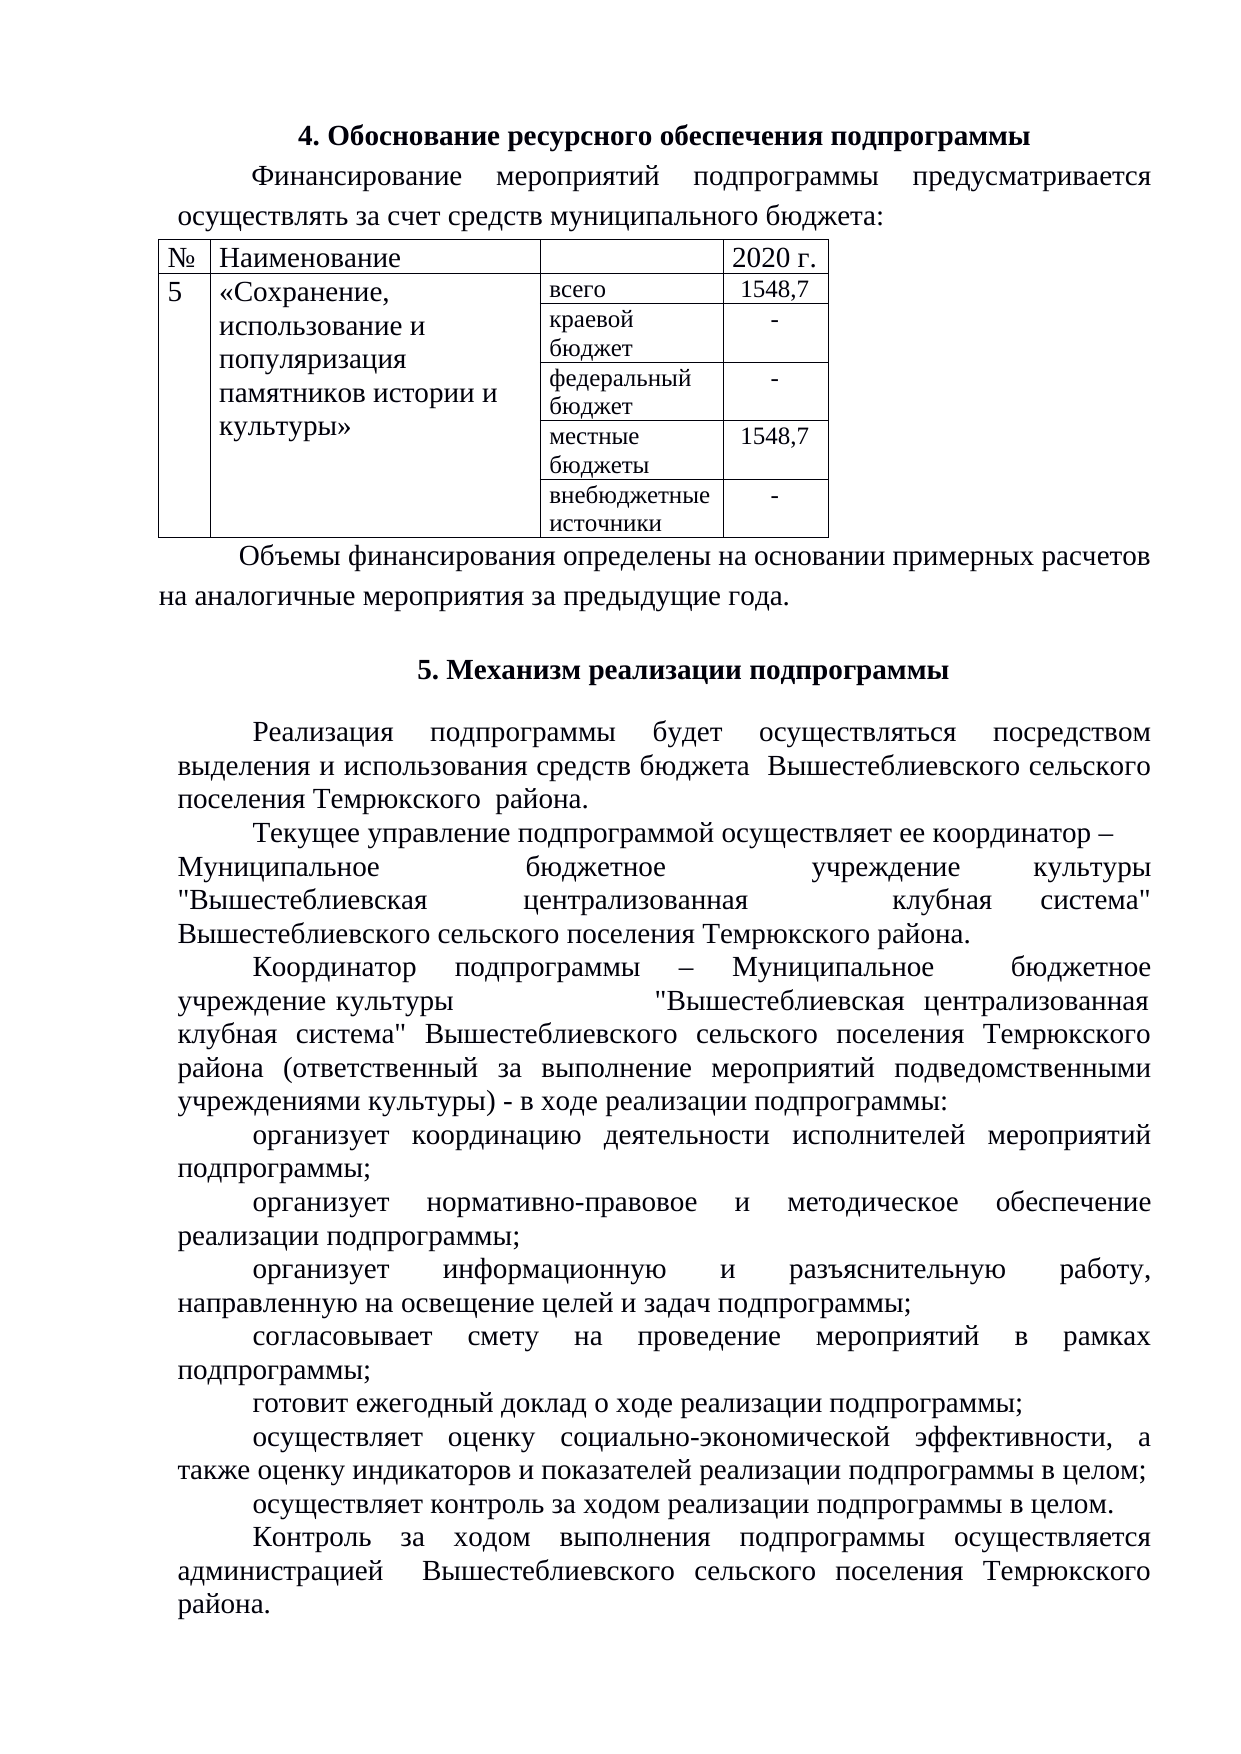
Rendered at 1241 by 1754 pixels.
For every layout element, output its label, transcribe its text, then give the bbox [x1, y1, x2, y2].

text осуществляет оценку социально-экономической эффективности, а также оценку индикаторов и показателей реализации подпрограммы в целом; [177, 1419, 1152, 1486]
table_cell - [724, 480, 828, 537]
table_cell 1548,7 [724, 274, 828, 303]
text организует координацию деятельности исполнителей мероприятий подпрограммы; [177, 1117, 1152, 1184]
text Муниципальное бюджетное учреждение культуры "Вышестеблиевская централизованная клубная система" Вышестеблиевского сельского поселения Темрюкского района. [177, 849, 1152, 949]
text Финансирование мероприятий подпрограммы предусматривается осуществлять за счет средств муниципального бюджета: [177, 158, 1152, 232]
table_cell федеральный бюджет [541, 363, 723, 420]
text Текущее управление подпрограммой осуществляет ее координатор – [177, 815, 1152, 849]
table_cell местные бюджеты [541, 421, 723, 479]
text организует нормативно-правовое и методическое обеспечение реализации подпрограммы; [177, 1184, 1152, 1251]
table_cell 5 [159, 274, 210, 537]
table_cell - [724, 304, 828, 362]
table_header Наименование [211, 240, 540, 273]
text готовит ежегодный доклад о ходе реализации подпрограммы; [177, 1385, 1152, 1419]
table_cell внебюджетные источники [541, 480, 723, 537]
text Реализация подпрограммы будет осуществляться посредством выделения и использования средств бюджета Вышестеблиевского сельского поселения Темрюкского района. [177, 714, 1152, 815]
table_cell 1548,7 [724, 421, 828, 479]
table_cell всего [541, 274, 723, 303]
table_header [541, 240, 723, 273]
table_header 2020 г. [724, 240, 828, 273]
text 4. Обоснование ресурсного обеспечения подпрограммы [177, 118, 1152, 152]
table_header № [159, 240, 210, 273]
text Контроль за ходом выполнения подпрограммы осуществляется администрацией Вышестеблиевского сельского поселения Темрюкского района. [177, 1519, 1152, 1620]
text Координатор подпрограммы – Муниципальное бюджетное учреждение культуры "Вышестеблиевская централизованная клубная система" Вышестеблиевского сельского поселения Темрюкского района (ответственный за выполнение мероприятий подведомственными учреждениями культуры) - в ходе реализации подпрограммы: [177, 949, 1152, 1117]
table_cell «Сохранение, использование и популяризация памятников истории и культуры» [211, 274, 540, 537]
subtitle 5. Механизм реализации подпрограммы [215, 652, 1152, 686]
text осуществляет контроль за ходом реализации подпрограммы в целом. [177, 1486, 1152, 1519]
table_cell краевой бюджет [541, 304, 723, 362]
text Объемы финансирования определены на основании примерных расчетов на аналогичные мероприятия за предыдущие года. [158, 538, 1152, 612]
table_cell - [724, 363, 828, 420]
text согласовывает смету на проведение мероприятий в рамках подпрограммы; [177, 1318, 1152, 1385]
text организует информационную и разъяснительную работу, направленную на освещение целей и задач подпрограммы; [177, 1251, 1152, 1318]
